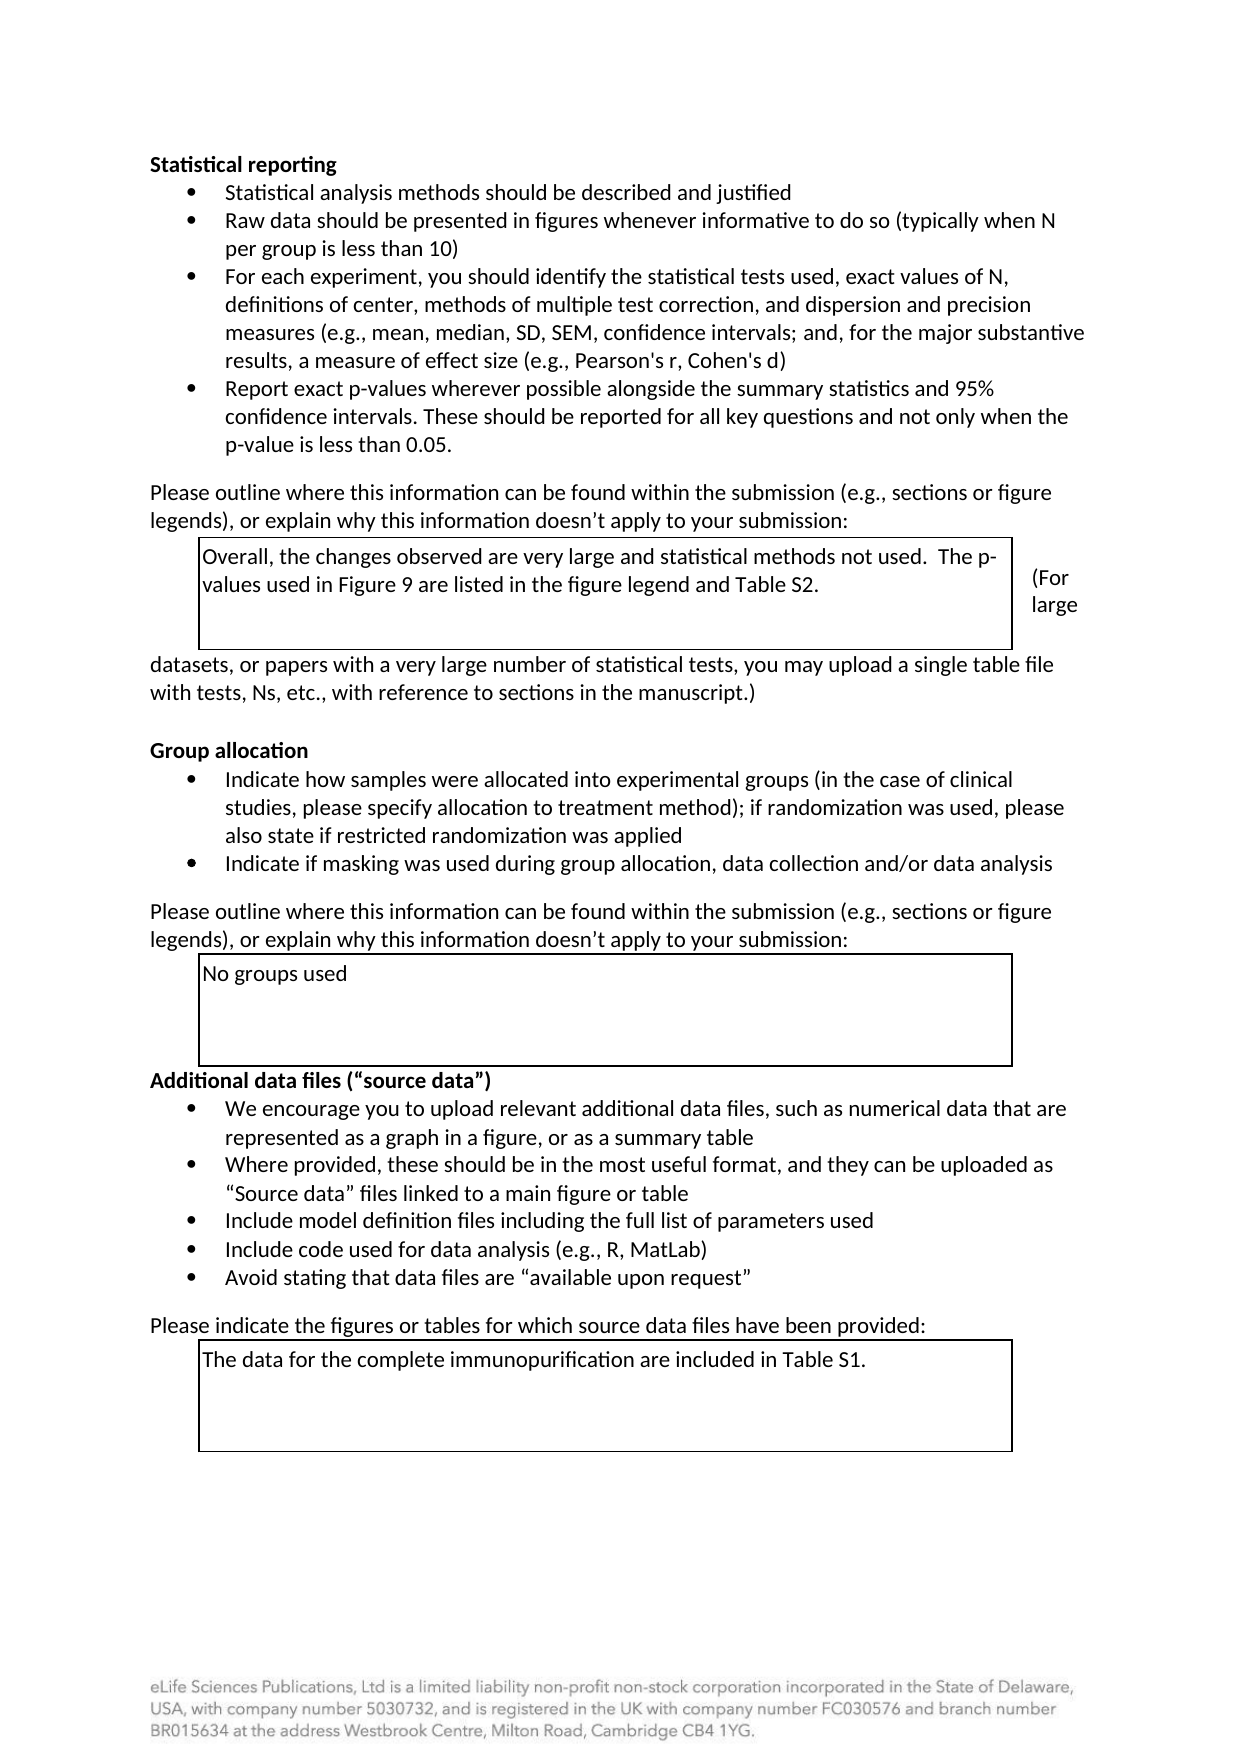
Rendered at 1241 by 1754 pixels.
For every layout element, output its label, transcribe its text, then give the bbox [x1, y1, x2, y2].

text (For large datasets, or papers with a very large number of statistical tests, you may upload a single table file with tests, Ns, etc., with reference to sections in the manuscript.) [150, 563, 1090, 706]
list For each experiment, you should identify the statistical tests used, exact values of N, definitions of center, methods of multiple test correction, and dispersion and precision measures (e.g., mean, median, SD, SEM, confidence intervals; and, for the major substantive results, a measure of effect size (e.g., Pearson's r, Cohen's d) [187, 262, 1090, 374]
text Group allocation [150, 737, 1090, 765]
text Statistical reporting [150, 150, 1090, 178]
text No groups used [200, 957, 1011, 989]
list Include model definition files including the full list of parameters used [187, 1207, 1090, 1235]
list Statistical analysis methods should be described and justified [187, 178, 1090, 206]
text Please indicate the figures or tables for which source data files have been provided: [150, 1311, 1090, 1339]
list Raw data should be presented in figures whenever informative to do so (typically when N per group is less than 10) [187, 206, 1090, 262]
text The data for the complete immunopurification are included in Table S1. [200, 1343, 1011, 1375]
picture [0, 1635, 1241, 1754]
text Additional data files (“source data”) [150, 984, 1090, 1094]
list Avoid stating that data files are “available upon request” [187, 1263, 1090, 1291]
list Where provided, these should be in the most useful format, and they can be uploaded as “Source data” files linked to a main figure or table [187, 1151, 1090, 1207]
list Indicate if masking was used during group allocation, data collection and/or data analysis [187, 849, 1090, 877]
list Indicate how samples were allocated into experimental groups (in the case of clinical studies, please specify allocation to treatment method); if randomization was used, please also state if restricted randomization was applied [187, 765, 1090, 849]
list We encourage you to upload relevant additional data files, such as numerical data that are represented as a graph in a figure, or as a summary table [187, 1094, 1090, 1151]
text Overall, the changes observed are very large and statistical methods not used. The p-values used in Figure 9 are listed in the figure legend and Table S2. [200, 540, 1011, 601]
list Include code used for data analysis (e.g., R, MatLab) [187, 1235, 1090, 1263]
list Report exact p-values wherever possible alongside the summary statistics and 95% confidence intervals. These should be reported for all key questions and not only when the p-value is less than 0.05. [187, 374, 1090, 458]
